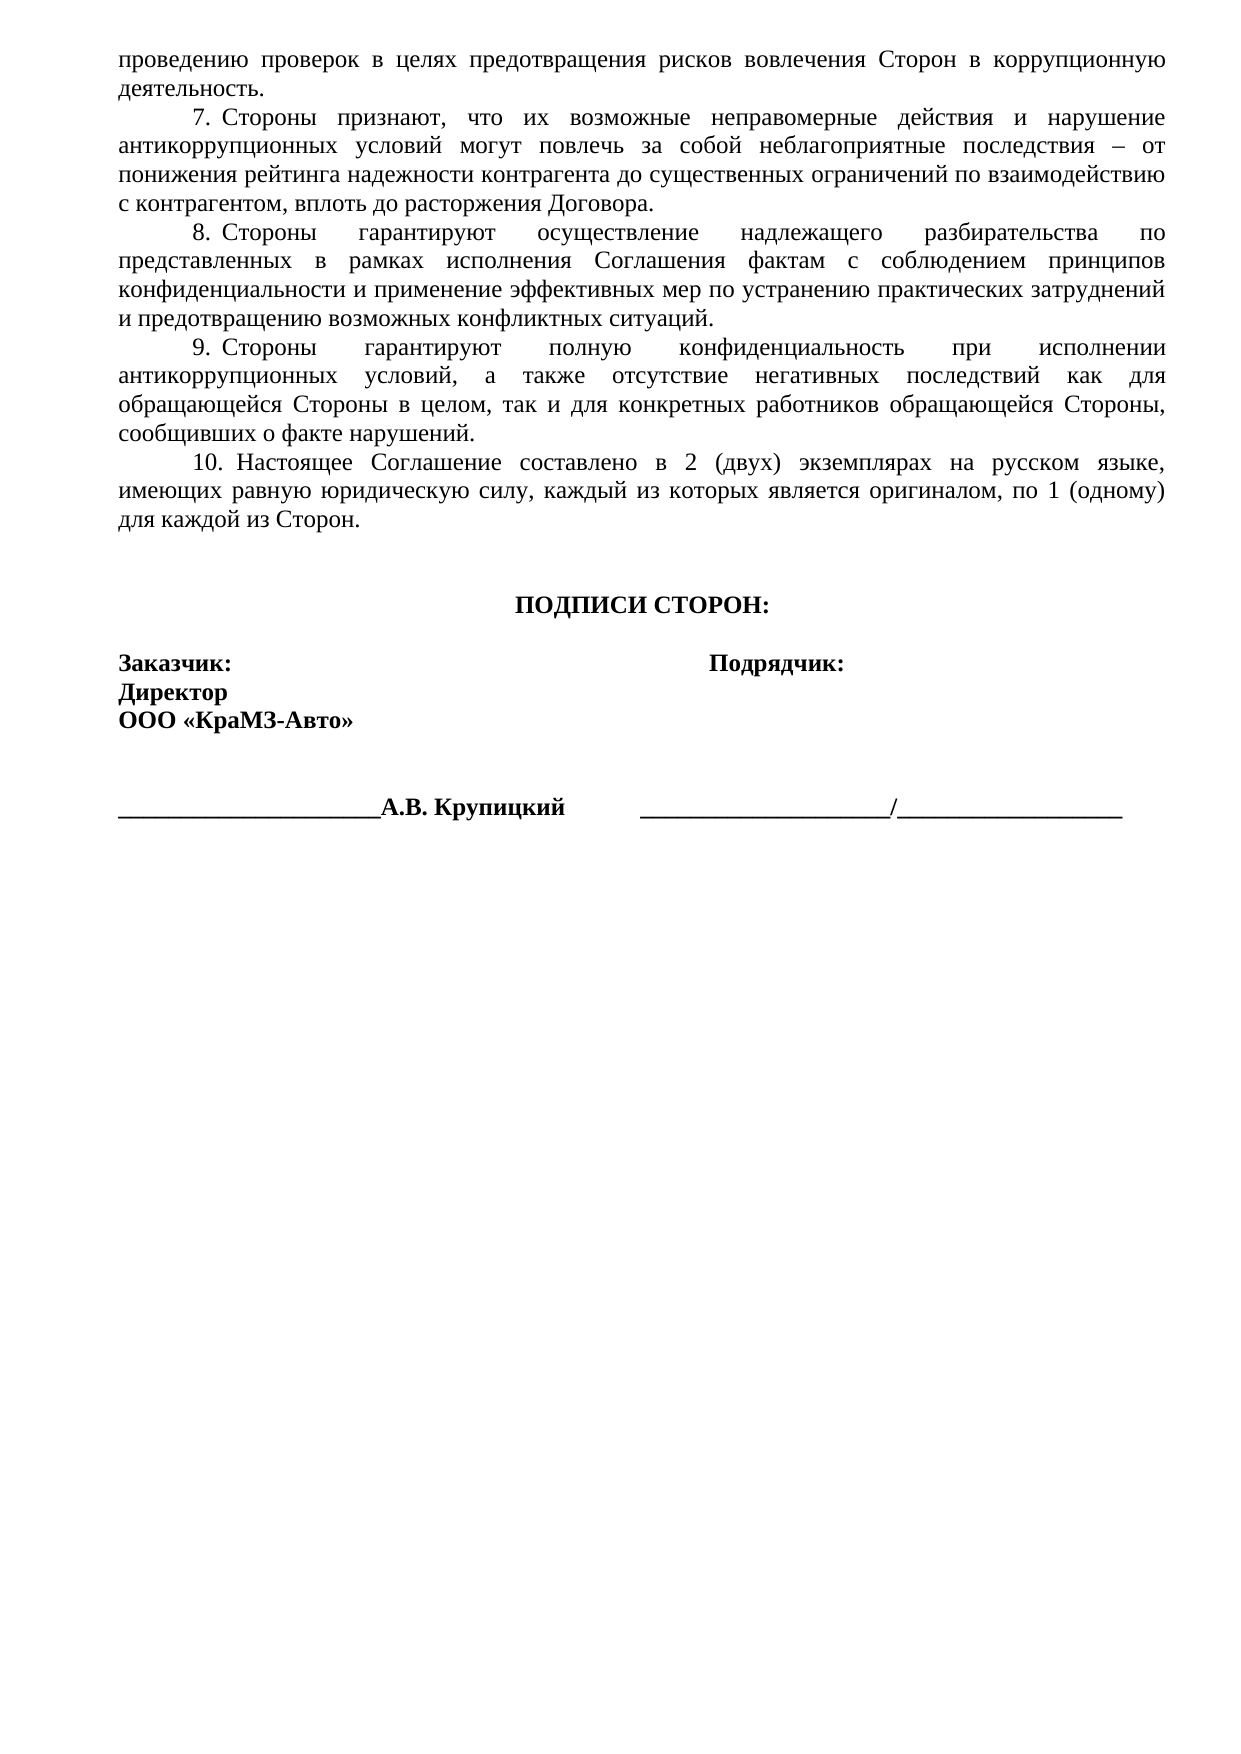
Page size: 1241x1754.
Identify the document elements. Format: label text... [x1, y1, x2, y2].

text _____________________А.В. Крупицкий ____________________/__________________ [118, 792, 1167, 821]
text Директор [118, 677, 1167, 706]
list Стороны гарантируют осуществление надлежащего разбирательства по представленных в рамках исполнения Соглашения фактам с соблюдением принципов конфиденциальности и применение эффективных мер по устранению практических затруднений и предотвращению возможных конфликтных ситуаций. [118, 217, 1167, 332]
text Заказчик: Подрядчик: [118, 648, 1167, 677]
text ООО «КраМЗ-Авто» [118, 706, 1167, 734]
list Настоящее Соглашение составлено в 2 (двух) экземплярах на русском языке, имеющих равную юридическую силу, каждый из которых является оригиналом, по 1 (одному) для каждой из Сторон. [118, 447, 1167, 533]
list Стороны признают, что их возможные неправомерные действия и нарушение антикоррупционных условий могут повлечь за собой неблагоприятные последствия – от понижения рейтинга надежности контрагента до существенных ограничений по взаимодействию с контрагентом, вплоть до расторжения Договора. [118, 102, 1167, 217]
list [118, 44, 1167, 102]
text ПОДПИСИ СТОРОН: [118, 591, 1167, 619]
list Стороны гарантируют полную конфиденциальность при исполнении антикоррупционных условий, а также отсутствие негативных последствий как для обращающейся Стороны в целом, так и для конкретных работников обращающейся Стороны, сообщивших о факте нарушений. [118, 332, 1167, 447]
